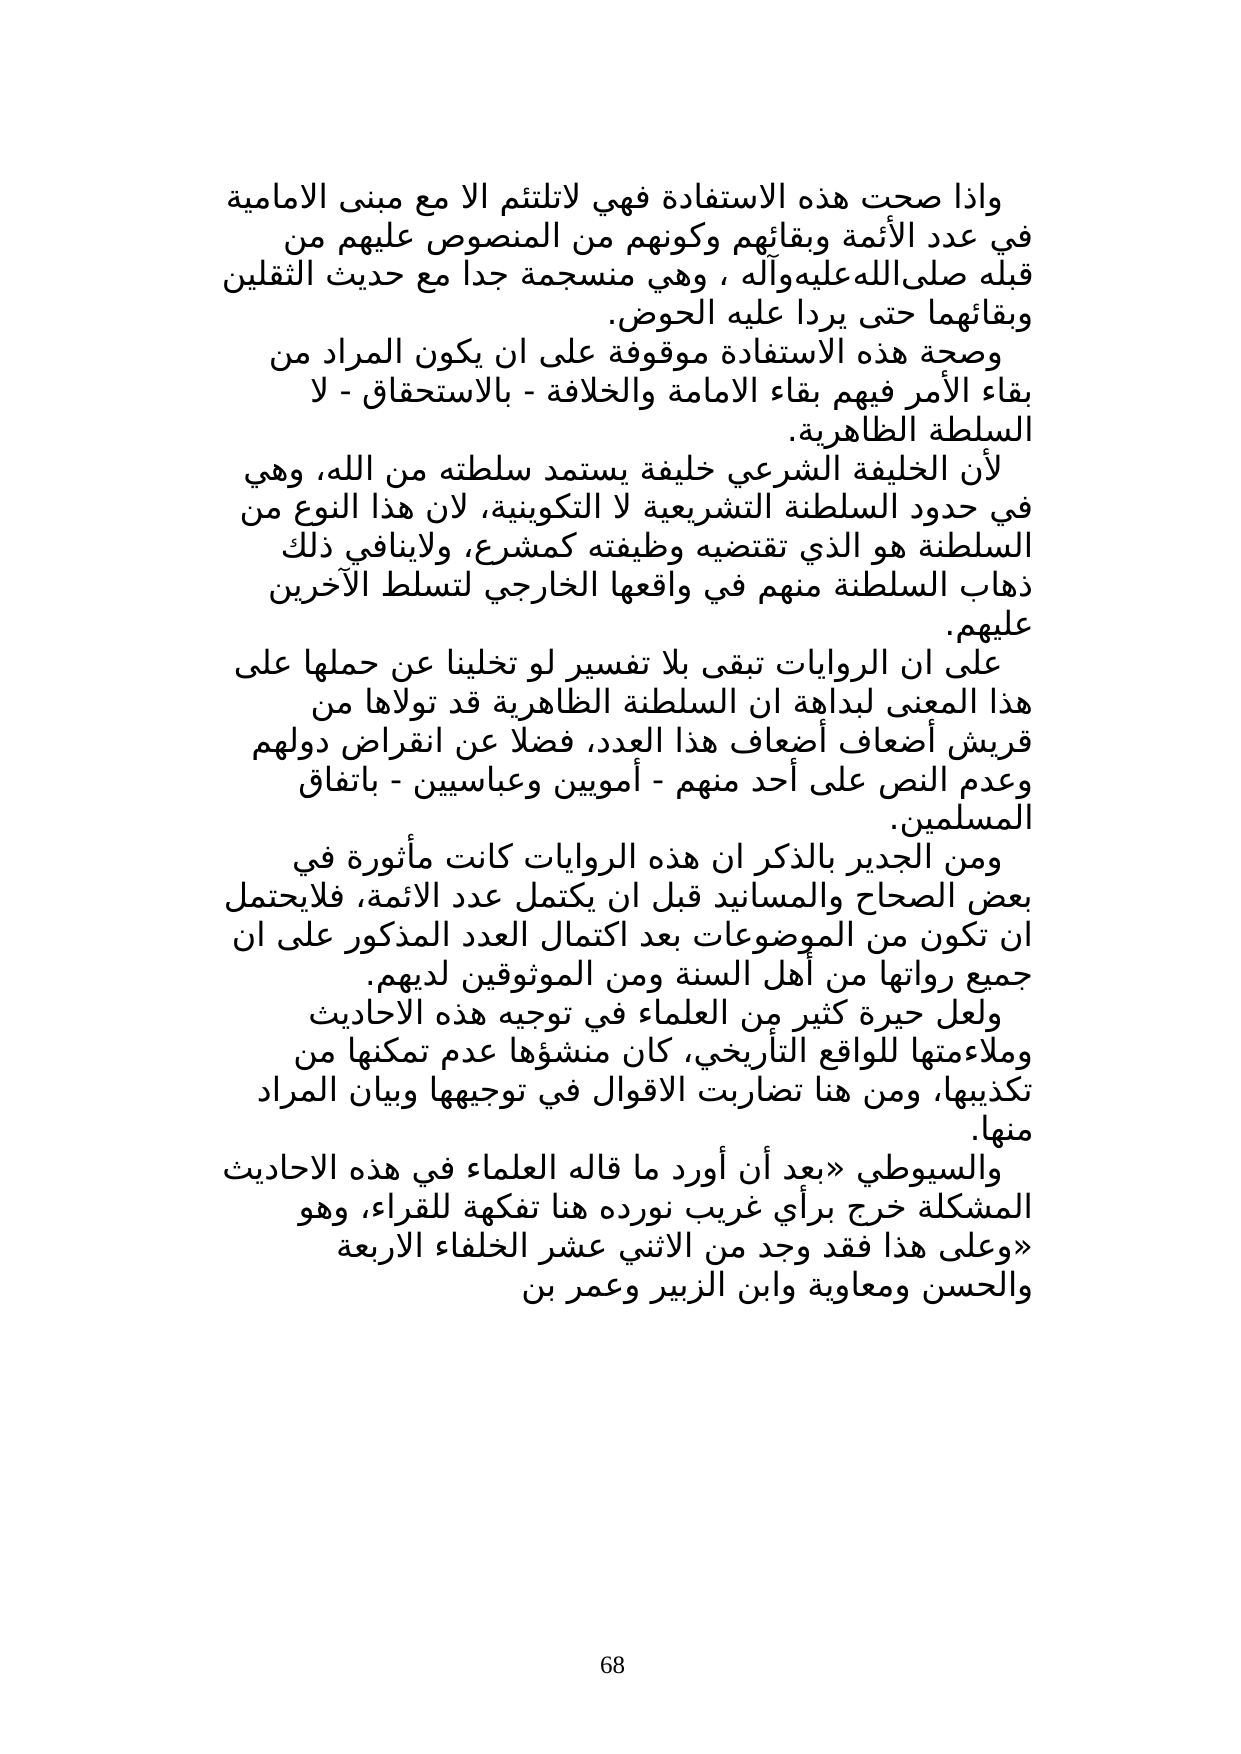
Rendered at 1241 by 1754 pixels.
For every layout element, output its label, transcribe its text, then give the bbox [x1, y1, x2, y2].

text واذا صحت هذه الاستفادة فهي لاتلتئم الا مع مبنى الامامية في عدد الأئمة وبقائهم وكونهم من المنصوص عليهم من قبله صلى‌الله‌عليه‌وآله ، وهي منسجمة جدا مع حديث الثقلين وبقائهما حتى يردا عليه الحوض. [222, 177, 1033, 333]
text وصحة هذه الاستفادة موقوفة على ان يكون المراد من بقاء الأمر فيهم بقاء الامامة والخلافة - بالاستحقاق - لا السلطة الظاهرية. [222, 333, 1033, 449]
text ولعل حيرة كثير من العلماء في توجيه هذه الاحاديث وملاءمتها للواقع التأريخي، كان منشؤها عدم تمكنها من تكذيبها، ومن هنا تضاربت الاقوال في توجيهها وبيان المراد منها. [222, 993, 1033, 1148]
text لأن الخليفة الشرعي خليفة يستمد سلطته من الله، وهي في حدود السلطنة التشريعية لا التكوينية، لان هذا النوع من السلطنة هو الذي تقتضيه وظيفته كمشرع، ولاينافي ذلك ذهاب السلطنة منهم في واقعها الخارجي لتسلط الآخرين عليهم. [222, 449, 1033, 643]
text على ان الروايات تبقى بلا تفسير لو تخلينا عن حملها على هذا المعنى لبداهة ان السلطنة الظاهرية قد تولاها من قريش أضعاف أضعاف هذا العدد، فضلا عن انقراض دولهم وعدم النص على أحد منهم - أمويين وعباسيين - باتفاق المسلمين. [222, 643, 1033, 838]
text ومن الجدير بالذكر ان هذه الروايات كانت مأثورة في بعض الصحاح والمسانيد قبل ان يكتمل عدد الائمة، فلايحتمل ان تكون من الموضوعات بعد اكتمال العدد المذكور على ان جميع رواتها من أهل السنة ومن الموثوقين لديهم. [222, 838, 1033, 993]
text والسيوطي «بعد أن أورد ما قاله العلماء في هذه الاحاديث المشكلة خرج برأي غريب نورده هنا تفكهة للقراء، وهو «وعلى هذا فقد وجد من الاثني عشر الخلفاء الاربعة والحسن ومعاوية وابن الزبير وعمر بن [222, 1148, 1033, 1304]
